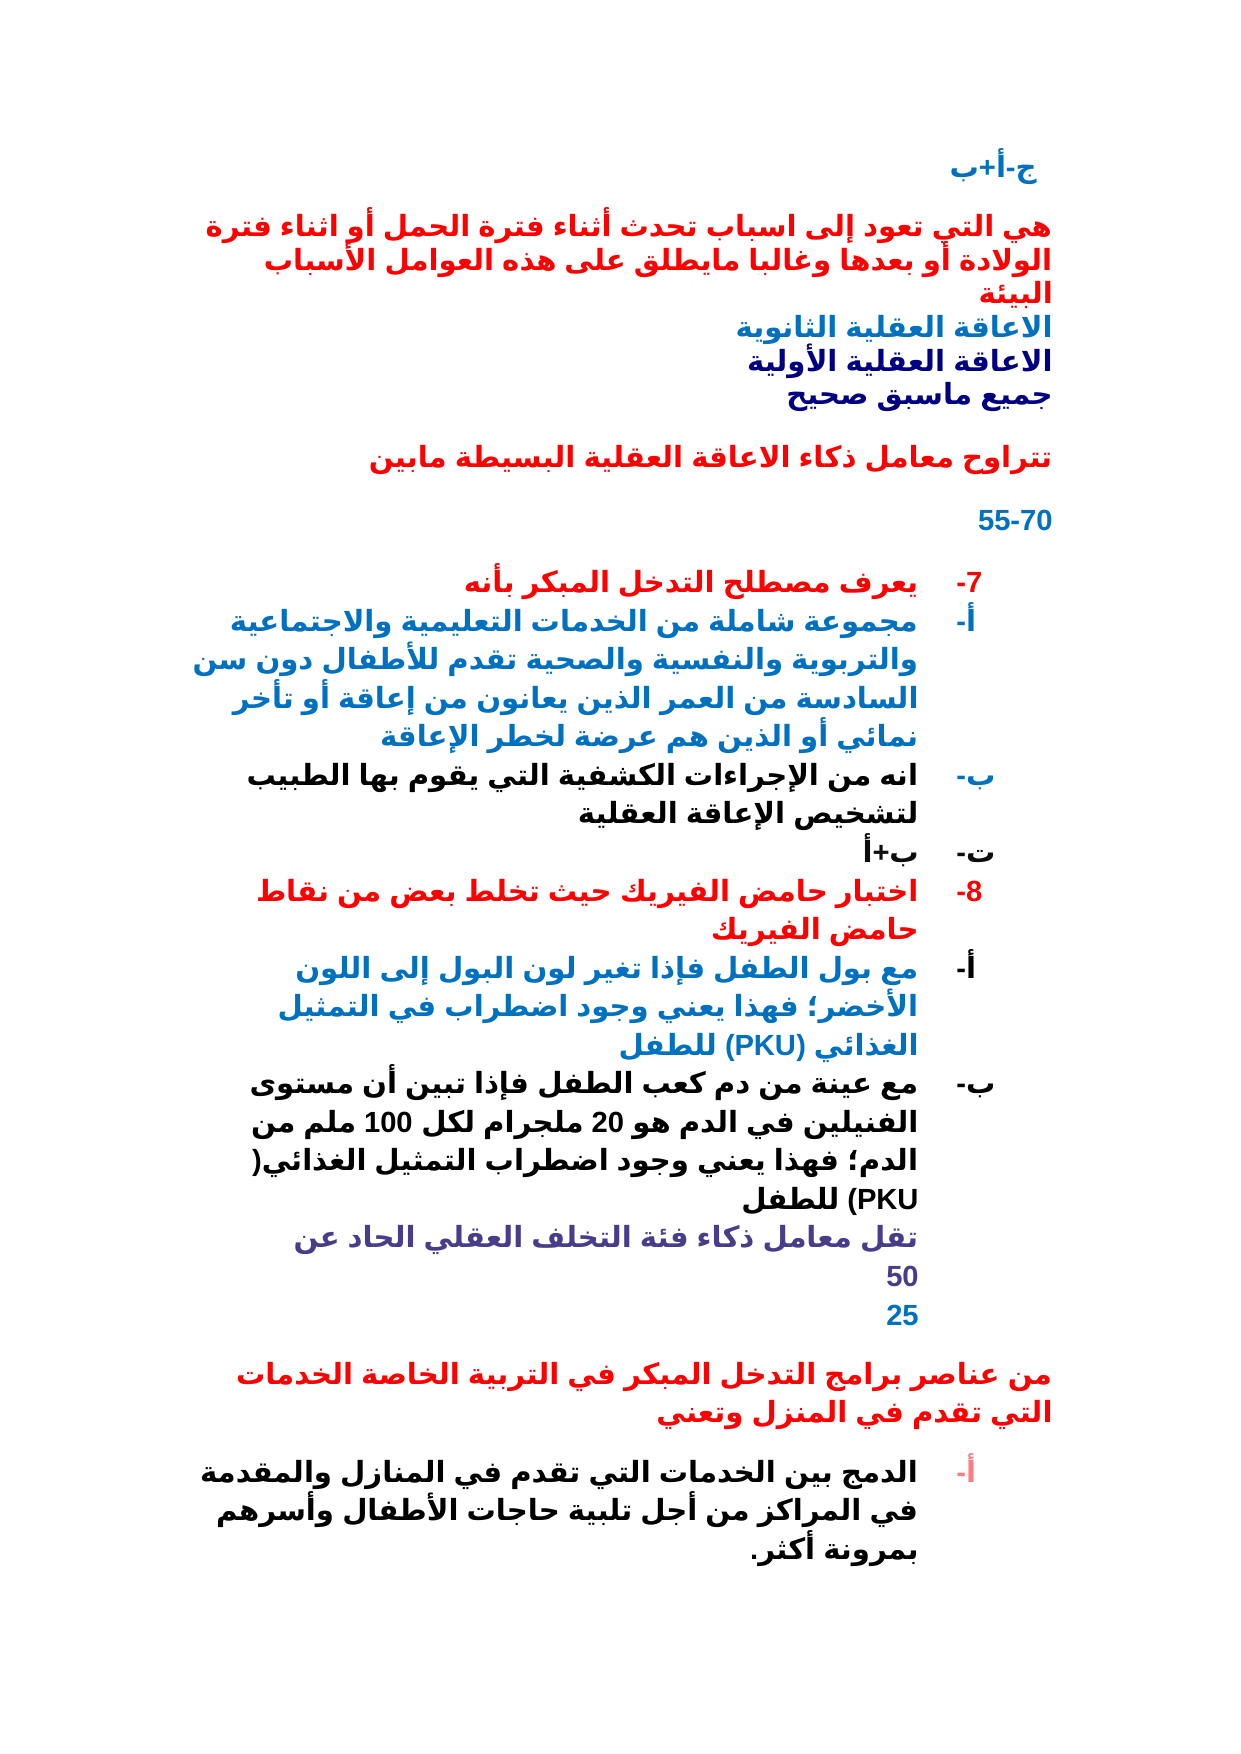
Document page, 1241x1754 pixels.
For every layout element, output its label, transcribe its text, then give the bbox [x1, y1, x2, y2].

list مع بول الطفل فإذا تغير لون البول إلى اللون الأخضر؛ فهذا يعني وجود اضطراب في التمثيل الغذائي (PKU) للطفل [187, 951, 956, 1061]
text من عناصر برامج التدخل المبكر في التربية الخاصة الخدمات التي تقدم في المنزل وتعني [187, 1357, 1053, 1429]
text هي التي تعود إلى اسباب تحدث أثناء فترة الحمل أو اثناء فترة الولادة أو بعدها وغالبا مايطلق على هذه العوامل الأسباب البيئة الاعاقة العقلية الثانوية الاعاقة العقلية الأولية جميع ماسبق صحيح [187, 209, 1053, 411]
list مع عينة من دم كعب الطفل فإذا تبين أن مستوى الفنيلين في الدم هو 20 ملجرام لكل 100 ملم من الدم؛ فهذا يعني وجود اضطراب التمثيل الغذائي(PKU) للطفل [187, 1066, 956, 1215]
list الدمج بين الخدمات التي تقدم في المنازل والمقدمة في المراكز من أجل تلبية حاجات الأطفال وأسرهم بمرونة أكثر. [187, 1455, 956, 1565]
text 55-70 [187, 502, 1053, 536]
list مجموعة شاملة من الخدمات التعليمية والاجتماعية والتربوية والنفسية والصحية تقدم للأطفال دون سن السادسة من العمر الذين يعانون من إعاقة أو تأخر نمائي أو الذين هم عرضة لخطر الإعاقة [187, 604, 956, 753]
list اختبار حامض الفيريك حيث تخلط بعض من نقاط حامض الفيريك [187, 873, 956, 946]
list انه من الإجراءات الكشفية التي يقوم بها الطبيب لتشخيص الإعاقة العقلية [187, 758, 956, 830]
list تقل معامل ذكاء فئة التخلف العقلي الحاد عن 50 25 [187, 1220, 919, 1331]
text ج-أ+ب [187, 150, 1053, 183]
list ب+أ [187, 835, 956, 868]
list يعرف مصطلح التدخل المبكر بأنه [187, 565, 956, 599]
text تتراوح معامل ذكاء الاعاقة العقلية البسيطة مابين [187, 440, 1053, 473]
